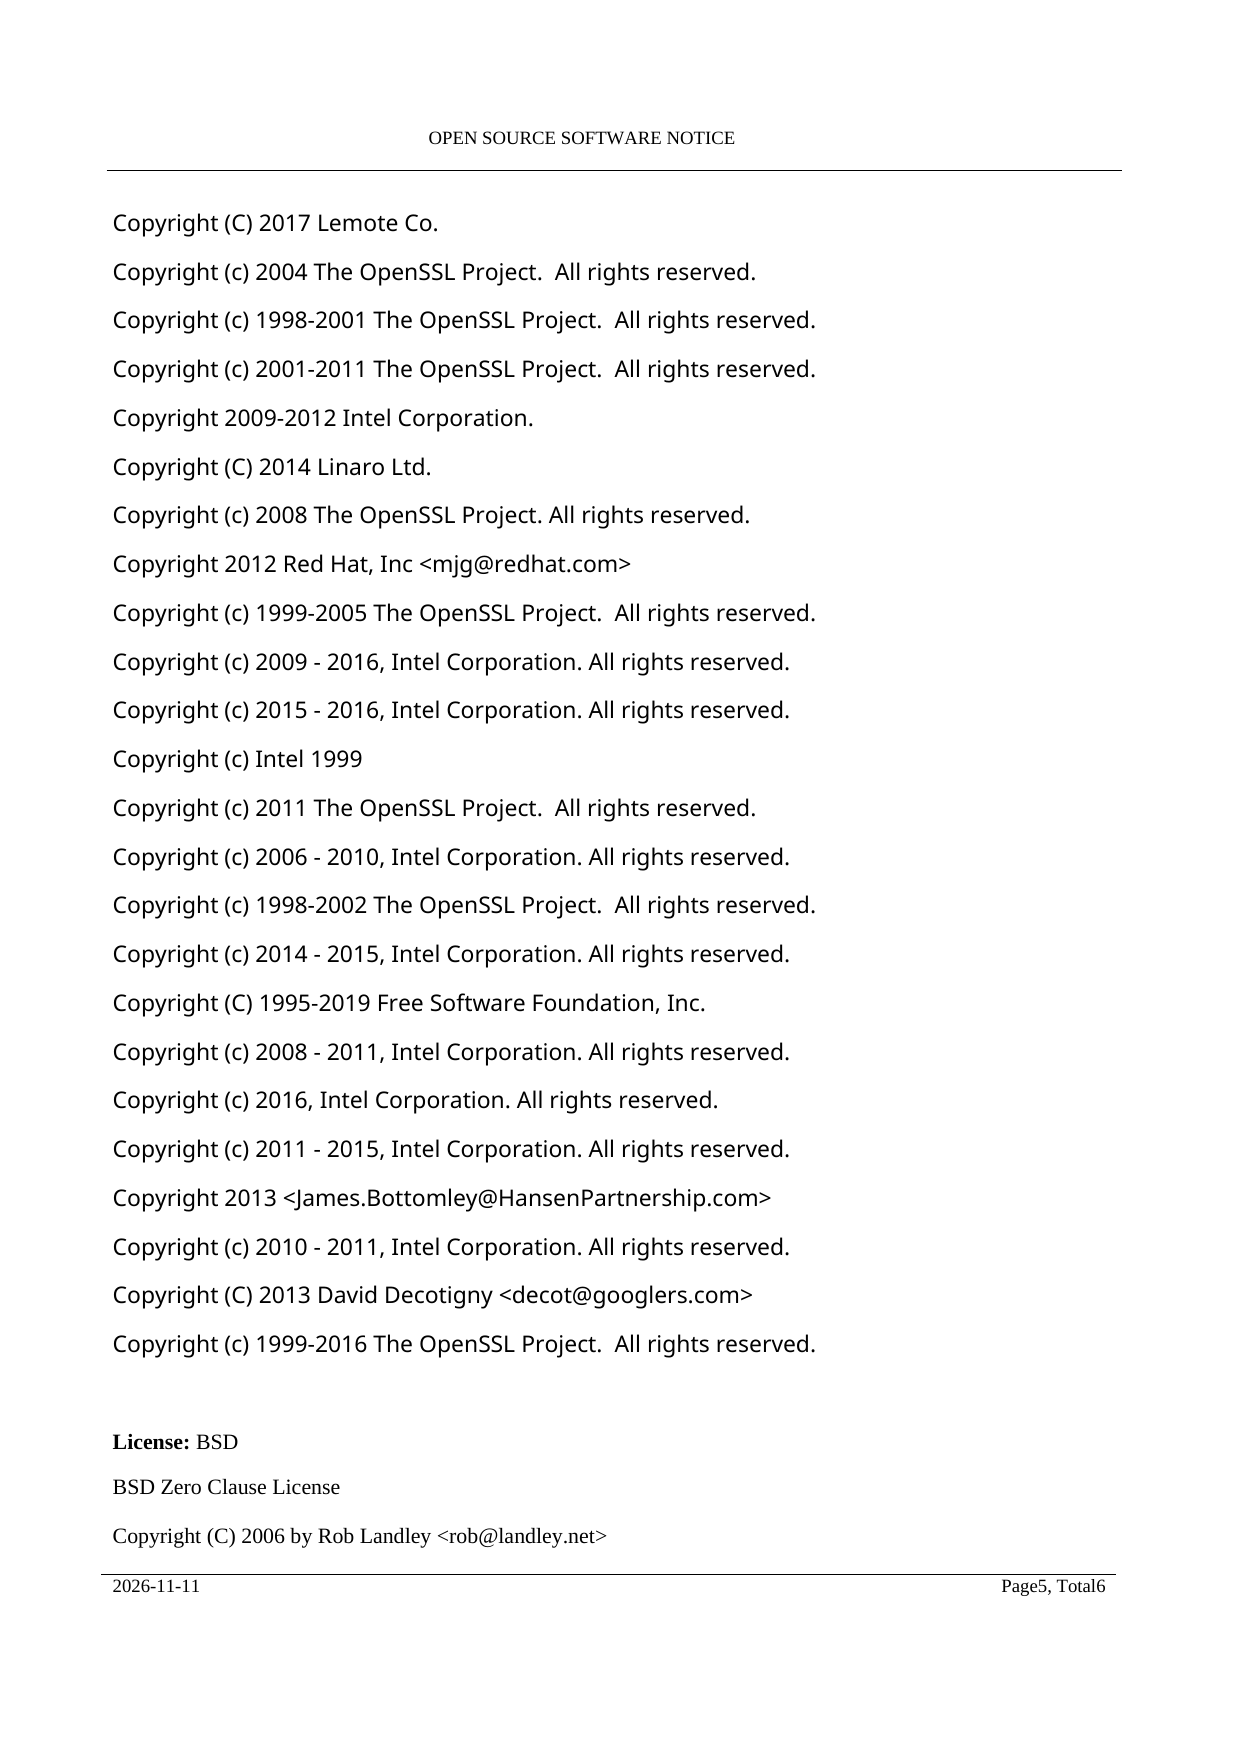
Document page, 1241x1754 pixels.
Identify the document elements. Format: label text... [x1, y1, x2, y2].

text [112, 1470, 1128, 1551]
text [112, 206, 1128, 1409]
text License: BSD [112, 1425, 1128, 1458]
